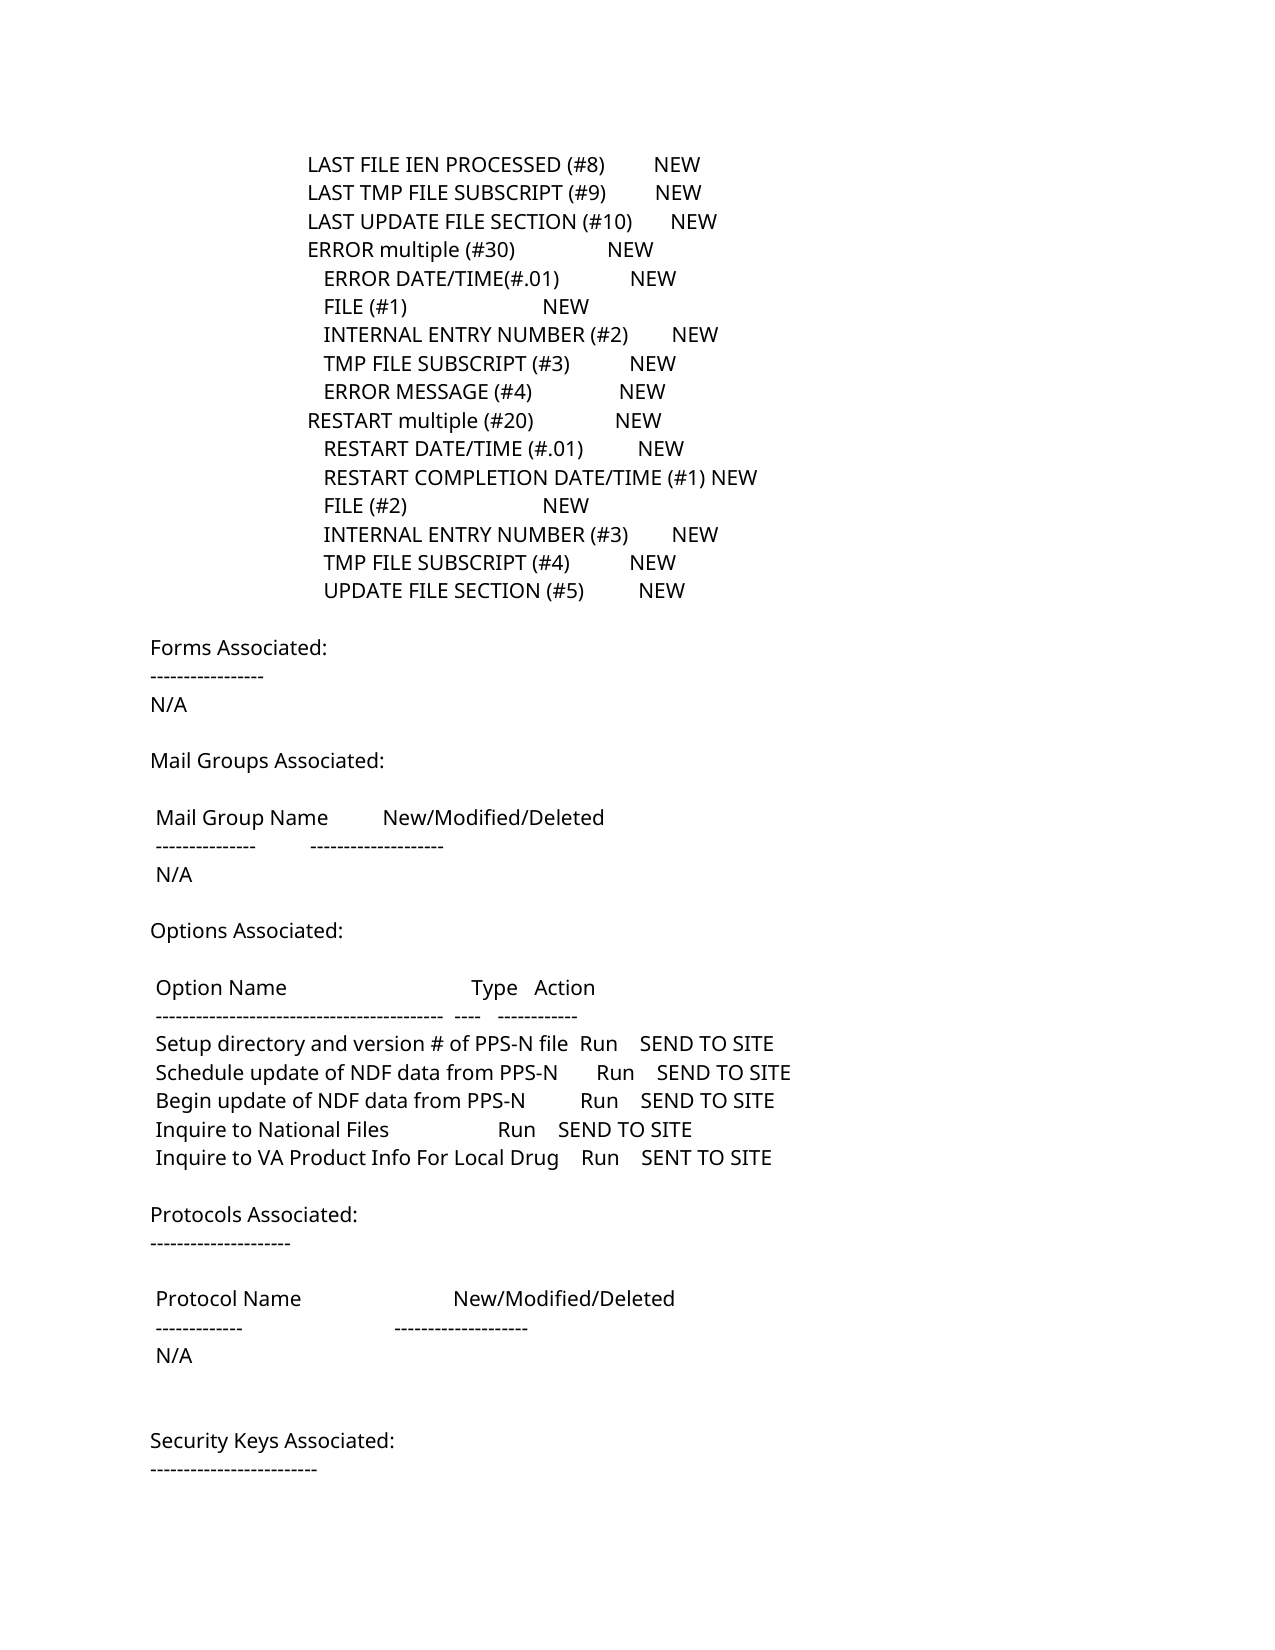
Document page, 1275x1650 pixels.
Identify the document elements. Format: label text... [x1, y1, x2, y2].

text RESTART DATE/TIME (#.01) NEW [150, 434, 1125, 463]
text Protocols Associated: [150, 1200, 1125, 1228]
text LAST FILE IEN PROCESSED (#8) NEW [150, 150, 1125, 178]
text Setup directory and version # of PPS-N file Run SEND TO SITE [150, 1029, 1125, 1058]
text Option Name Type Action [150, 973, 1125, 1001]
text LAST TMP FILE SUBSCRIPT (#9) NEW [150, 178, 1125, 207]
text Inquire to National Files Run SEND TO SITE [150, 1115, 1125, 1143]
text Begin update of NDF data from PPS-N Run SEND TO SITE [150, 1086, 1125, 1115]
text TMP FILE SUBSCRIPT (#3) NEW [150, 349, 1125, 377]
text RESTART multiple (#20) NEW [150, 406, 1125, 434]
text ------------------------- [150, 1454, 1125, 1483]
text Forms Associated: [150, 633, 1125, 661]
text RESTART COMPLETION DATE/TIME (#1) NEW [150, 463, 1125, 491]
text LAST UPDATE FILE SECTION (#10) NEW [150, 207, 1125, 235]
text INTERNAL ENTRY NUMBER (#3) NEW [150, 520, 1125, 548]
text N/A [150, 690, 1125, 718]
text UPDATE FILE SECTION (#5) NEW [150, 577, 1125, 605]
text TMP FILE SUBSCRIPT (#4) NEW [150, 548, 1125, 577]
text Inquire to VA Product Info For Local Drug Run SENT TO SITE [150, 1143, 1125, 1172]
text FILE (#1) NEW [150, 292, 1125, 321]
text FILE (#2) NEW [150, 491, 1125, 520]
text --------------------- [150, 1228, 1125, 1257]
text ERROR multiple (#30) NEW [150, 235, 1125, 264]
text Security Keys Associated: [150, 1426, 1125, 1454]
text Schedule update of NDF data from PPS-N Run SEND TO SITE [150, 1058, 1125, 1086]
text ERROR DATE/TIME(#.01) NEW [150, 264, 1125, 292]
text Mail Groups Associated: [150, 746, 1125, 775]
text ----------------- [150, 661, 1125, 690]
text Protocol Name New/Modified/Deleted [150, 1284, 1125, 1313]
text ------------------------------------------- ---- ------------ [150, 1001, 1125, 1029]
text Options Associated: [150, 916, 1125, 944]
text ------------- -------------------- [150, 1313, 1125, 1341]
text INTERNAL ENTRY NUMBER (#2) NEW [150, 321, 1125, 349]
text --------------- -------------------- [150, 831, 1125, 860]
text N/A [150, 860, 1125, 888]
text Mail Group Name New/Modified/Deleted [150, 803, 1125, 831]
text N/A [150, 1341, 1125, 1370]
text ERROR MESSAGE (#4) NEW [150, 377, 1125, 406]
